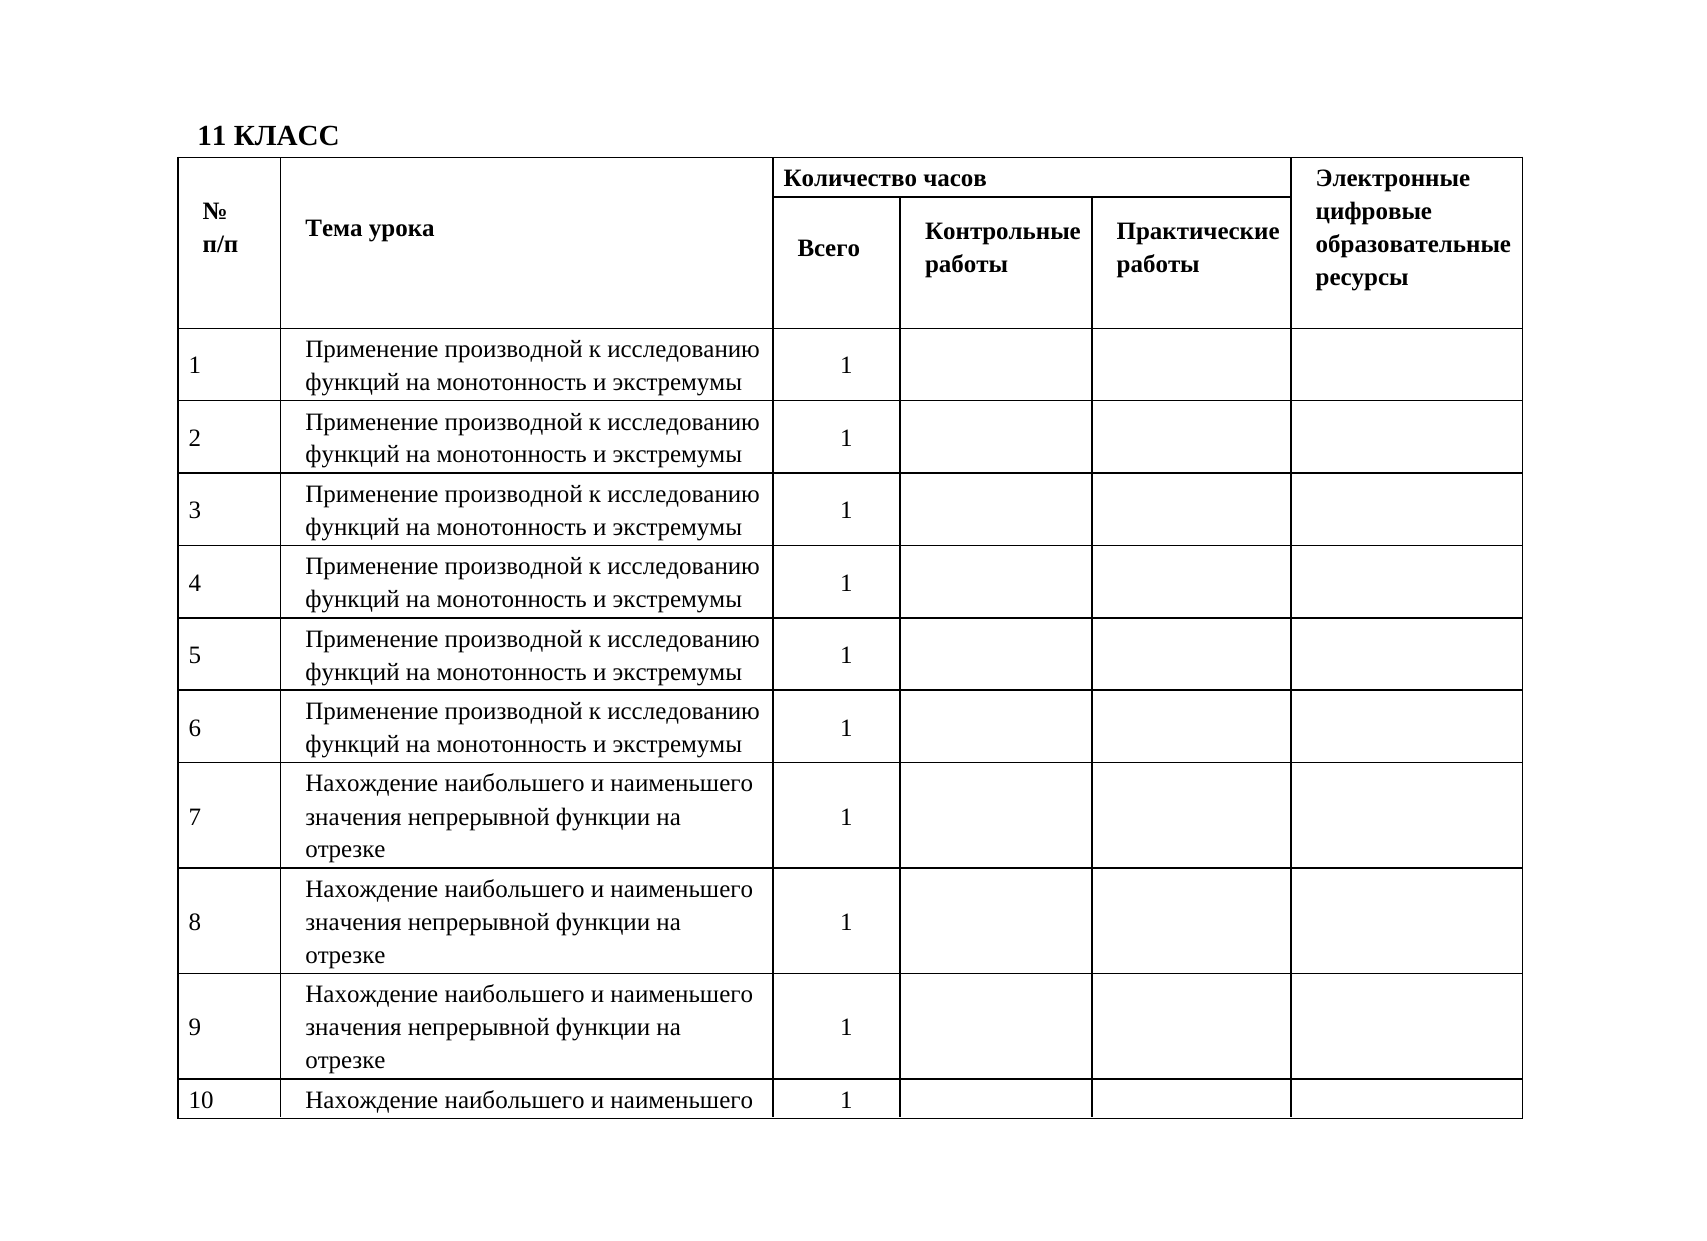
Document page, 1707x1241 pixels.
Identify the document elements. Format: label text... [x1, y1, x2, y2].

table_cell [1292, 974, 1522, 1078]
table_cell 7 [179, 763, 280, 867]
table_cell [1292, 401, 1522, 472]
table_cell 1 [774, 869, 899, 973]
table_cell 3 [179, 474, 280, 544]
table_cell [1292, 546, 1522, 617]
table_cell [281, 974, 772, 1078]
table_cell [901, 691, 1091, 762]
table_cell 1 [774, 329, 899, 400]
table_cell Нахождение наибольшего и наименьшего значения непрерывной функции на отрезке [281, 763, 772, 867]
table_cell [1292, 869, 1522, 973]
table_cell [901, 1080, 1091, 1117]
table_cell [1292, 474, 1522, 544]
table_cell [1093, 401, 1290, 472]
table_cell Контрольные работы [901, 198, 1091, 327]
table_cell Практические работы [1093, 198, 1290, 327]
table_cell [901, 474, 1091, 544]
table_cell 6 [179, 691, 280, 762]
table_cell [1292, 329, 1522, 400]
table_cell 1 [774, 546, 899, 617]
table_cell [901, 869, 1091, 973]
table_cell 8 [179, 869, 280, 973]
table_cell 1 [774, 619, 899, 689]
table_cell [1093, 1080, 1290, 1117]
table_cell [1292, 1080, 1522, 1117]
table_cell [901, 546, 1091, 617]
table_cell [901, 329, 1091, 400]
text 11 КЛАСС [190, 118, 1618, 152]
table_cell [1093, 546, 1290, 617]
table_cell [281, 1080, 772, 1117]
table_cell [1292, 763, 1522, 867]
table_cell [901, 401, 1091, 472]
table_cell 1 [774, 401, 899, 472]
table_cell Применение производной к исследованию функций на монотонность и экстремумы [281, 546, 772, 617]
table_cell 1 [774, 691, 899, 762]
table_cell Применение производной к исследованию функций на монотонность и экстремумы [281, 691, 772, 762]
table_cell [901, 619, 1091, 689]
table_cell 10 [179, 1080, 280, 1117]
table_cell 1 [179, 329, 280, 400]
table_cell 1 [774, 474, 899, 544]
table_cell [901, 763, 1091, 867]
table_cell [1093, 691, 1290, 762]
table_cell Всего [774, 198, 899, 327]
table_cell Применение производной к исследованию функций на монотонность и экстремумы [281, 329, 772, 400]
table_cell [1093, 619, 1290, 689]
table_header Тема урока [281, 158, 772, 327]
table_cell [1093, 974, 1290, 1078]
table_cell [901, 974, 1091, 1078]
table_header Электронные цифровые образовательные ресурсы [1292, 158, 1522, 327]
table_cell 1 [774, 974, 899, 1078]
table_cell Применение производной к исследованию функций на монотонность и экстремумы [281, 474, 772, 544]
table_header Количество часов [774, 158, 1290, 196]
table_cell [1292, 619, 1522, 689]
table_cell 9 [179, 974, 280, 1078]
table_cell Нахождение наибольшего и наименьшего значения непрерывной функции на отрезке [281, 869, 772, 973]
table_cell 5 [179, 619, 280, 689]
table_cell [1093, 474, 1290, 544]
table_cell 2 [179, 401, 280, 472]
table_cell Применение производной к исследованию функций на монотонность и экстремумы [281, 619, 772, 689]
table_header № п/п [179, 158, 280, 327]
table_cell 4 [179, 546, 280, 617]
table_cell [1093, 329, 1290, 400]
table_cell 1 [774, 1080, 899, 1117]
table_cell 1 [774, 763, 899, 867]
table_cell [1292, 691, 1522, 762]
table_cell [1093, 869, 1290, 973]
table_cell [1093, 763, 1290, 867]
table_cell Применение производной к исследованию функций на монотонность и экстремумы [281, 401, 772, 472]
